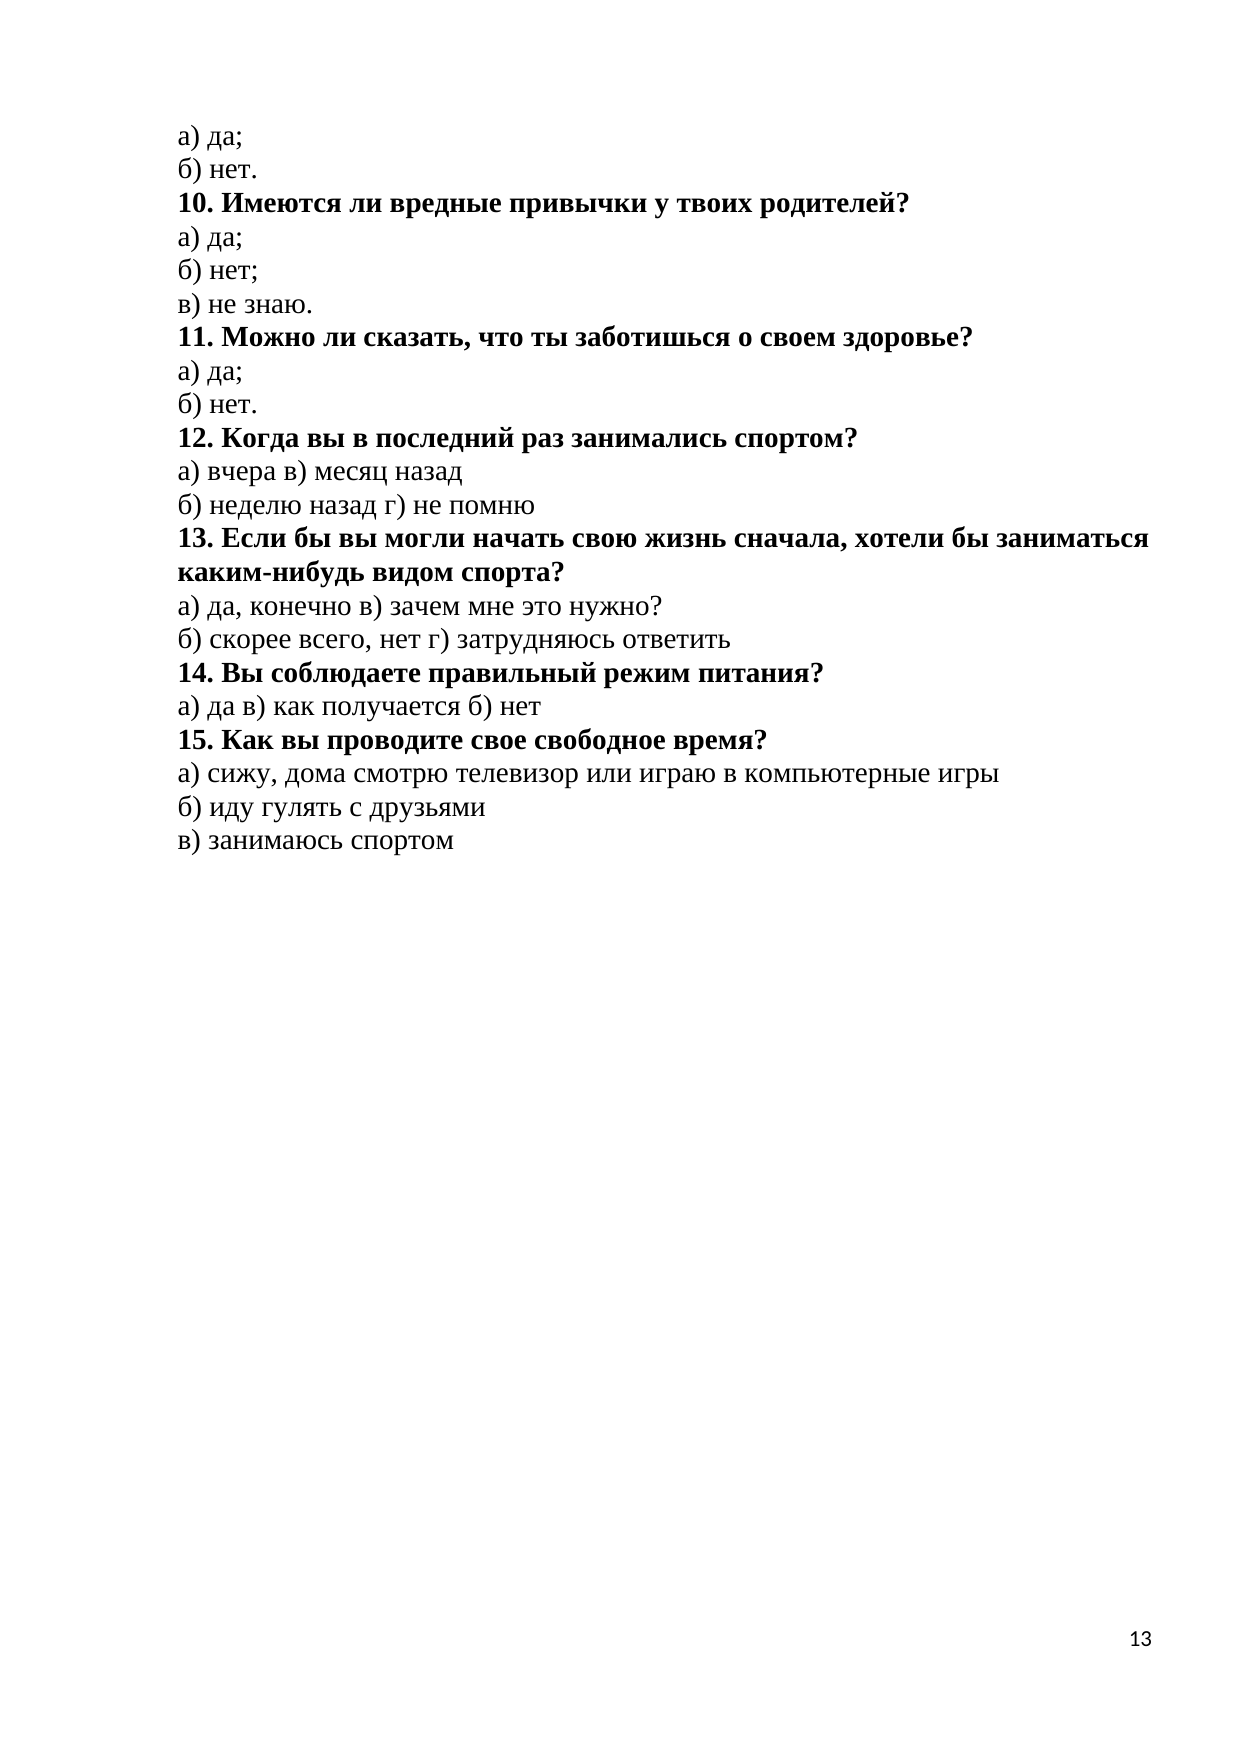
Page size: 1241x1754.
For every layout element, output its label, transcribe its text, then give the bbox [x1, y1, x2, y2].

text 12. Когда вы в последний раз занимались спортом? [177, 420, 1152, 453]
text а) да в) как получается б) нет [177, 688, 1152, 722]
text а) сижу, дома смотрю телевизор или играю в компьютерные игры [177, 755, 1152, 789]
text а) да; [177, 118, 1152, 152]
text в) не знаю. [177, 286, 1152, 319]
text 10. Имеются ли вредные привычки у твоих родителей? [177, 185, 1152, 219]
text б) нет; [177, 252, 1152, 286]
text 15. Как вы проводите свое свободное время? [177, 722, 1152, 755]
text 14. Вы соблюдаете правильный режим питания? [177, 655, 1152, 688]
text а) да; [177, 219, 1152, 252]
text а) да; [177, 353, 1152, 386]
text 11. Можно ли сказать, что ты заботишься о своем здоровье? [177, 319, 1152, 353]
text б) нет. [177, 386, 1152, 420]
text в) занимаюсь спортом [177, 822, 1152, 856]
text б) нет. [177, 152, 1152, 185]
text а) вчера в) месяц назад [177, 453, 1152, 487]
text а) да, конечно в) зачем мне это нужно? [177, 588, 1152, 621]
text б) неделю назад г) не помню [177, 487, 1152, 521]
text б) скорее всего, нет г) затрудняюсь ответить [177, 621, 1152, 655]
text 13. Если бы вы могли начать свою жизнь сначала, хотели бы заниматься каким-нибудь видом спорта? [177, 521, 1152, 588]
text б) иду гулять с друзьями [177, 789, 1152, 822]
